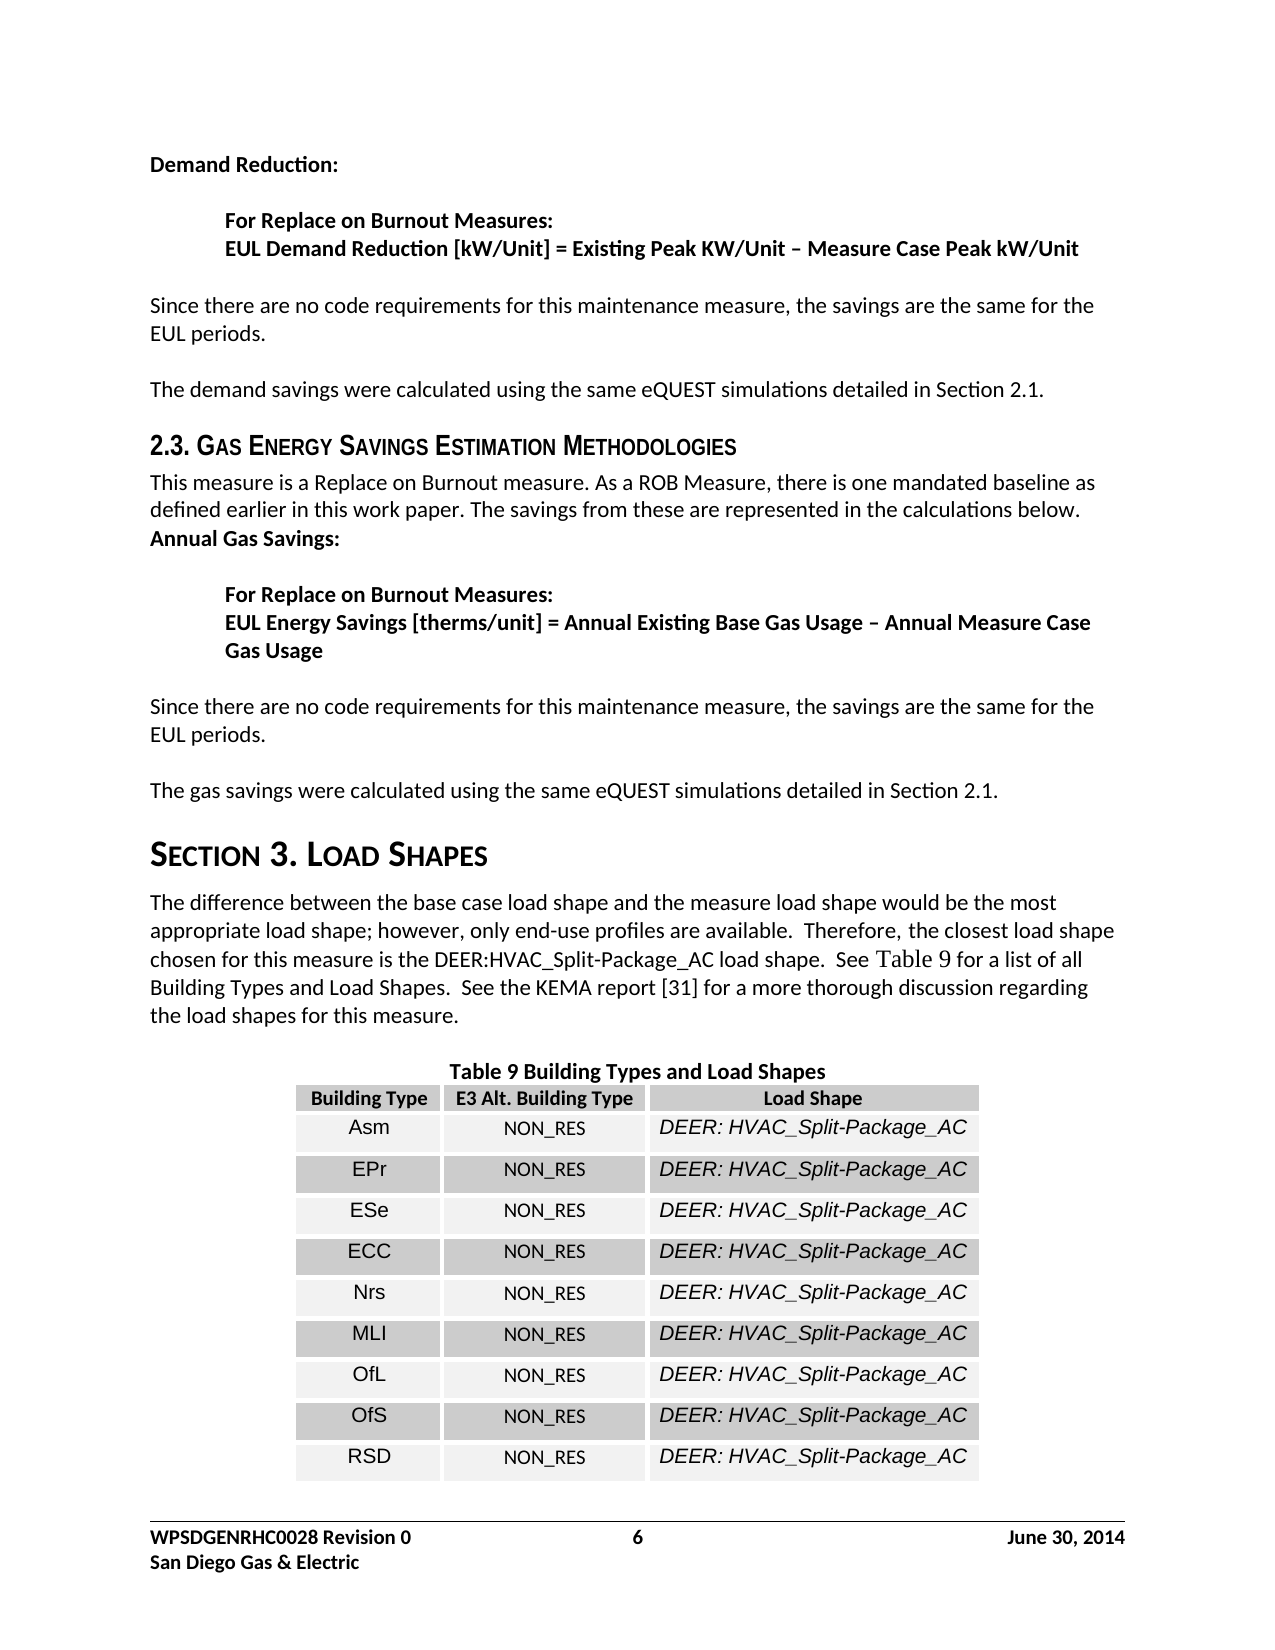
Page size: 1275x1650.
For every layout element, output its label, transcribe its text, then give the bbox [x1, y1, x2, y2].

table_cell MLI [296, 1321, 440, 1357]
text For Replace on Burnout Measures: [225, 206, 1125, 234]
table_cell DEER: HVAC_Split-Package_AC [650, 1321, 979, 1357]
table_header Load Shape [650, 1085, 979, 1111]
text EUL Demand Reduction [kW/Unit] = Existing Peak KW/Unit – Measure Case Peak kW/Unit [225, 234, 1125, 262]
text For Replace on Burnout Measures: [225, 580, 1125, 608]
text Demand Reduction: [150, 150, 1125, 178]
table_cell DEER: HVAC_Split-Package_AC [650, 1239, 979, 1275]
table_cell NON_RES [444, 1321, 645, 1357]
table_cell DEER: HVAC_Split-Package_AC [650, 1280, 979, 1316]
table_cell Nrs [296, 1280, 440, 1316]
table_cell NON_RES [444, 1156, 645, 1193]
table_cell RSD [296, 1445, 440, 1481]
table_cell DEER: HVAC_Split-Package_AC [650, 1198, 979, 1234]
text The demand savings were calculated using the same eQUEST simulations detailed in Section 2.1. [150, 375, 1125, 403]
subtitle Section 3. Load Shapes [150, 829, 1125, 875]
table_cell NON_RES [444, 1115, 645, 1152]
table_header Building Type [296, 1085, 440, 1111]
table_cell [650, 1445, 979, 1481]
text Table 9 Building Types and Load Shapes [150, 1057, 1125, 1085]
subtitle 2.3. Gas Energy Savings Estimation Methodologies [150, 428, 1125, 461]
table_cell NON_RES [444, 1198, 645, 1234]
table_cell NON_RES [444, 1280, 645, 1316]
table_cell NON_RES [444, 1403, 645, 1440]
text Since there are no code requirements for this maintenance measure, the savings are the same for the EUL periods. [150, 291, 1125, 347]
text Since there are no code requirements for this maintenance measure, the savings are the same for the EUL periods. [150, 692, 1125, 748]
table_cell Asm [296, 1115, 440, 1152]
table_cell DEER: HVAC_Split-Package_AC [650, 1156, 979, 1193]
table_cell NON_RES [444, 1445, 645, 1481]
table_cell NON_RES [444, 1362, 645, 1398]
text The difference between the base case load shape and the measure load shape would be the most appropriate load shape; however, only end-use profiles are available. Therefore, the closest load shape chosen for this measure is the DEER:HVAC_Split-Package_AC load shape. See Table 9 for a list of all Building Types and Load Shapes. See the KEMA report [31] for a more thorough discussion regarding the load shapes for this measure. [150, 888, 1125, 1029]
table_cell ESe [296, 1198, 440, 1234]
table_cell DEER: HVAC_Split-Package_AC [650, 1115, 979, 1152]
table_cell DEER: HVAC_Split-Package_AC [650, 1403, 979, 1440]
text The gas savings were calculated using the same eQUEST simulations detailed in Section 2.1. [150, 777, 1125, 804]
table_cell DEER: HVAC_Split-Package_AC [650, 1362, 979, 1398]
table_cell EPr [296, 1156, 440, 1193]
table_header E3 Alt. Building Type [444, 1085, 645, 1111]
table_cell OfL [296, 1362, 440, 1398]
text EUL Energy Savings [therms/unit] = Annual Existing Base Gas Usage – Annual Measure Case Gas Usage [225, 608, 1125, 664]
table_cell OfS [296, 1403, 440, 1440]
table_cell ECC [296, 1239, 440, 1275]
table_cell NON_RES [444, 1239, 645, 1275]
text Annual Gas Savings: [150, 524, 1125, 552]
